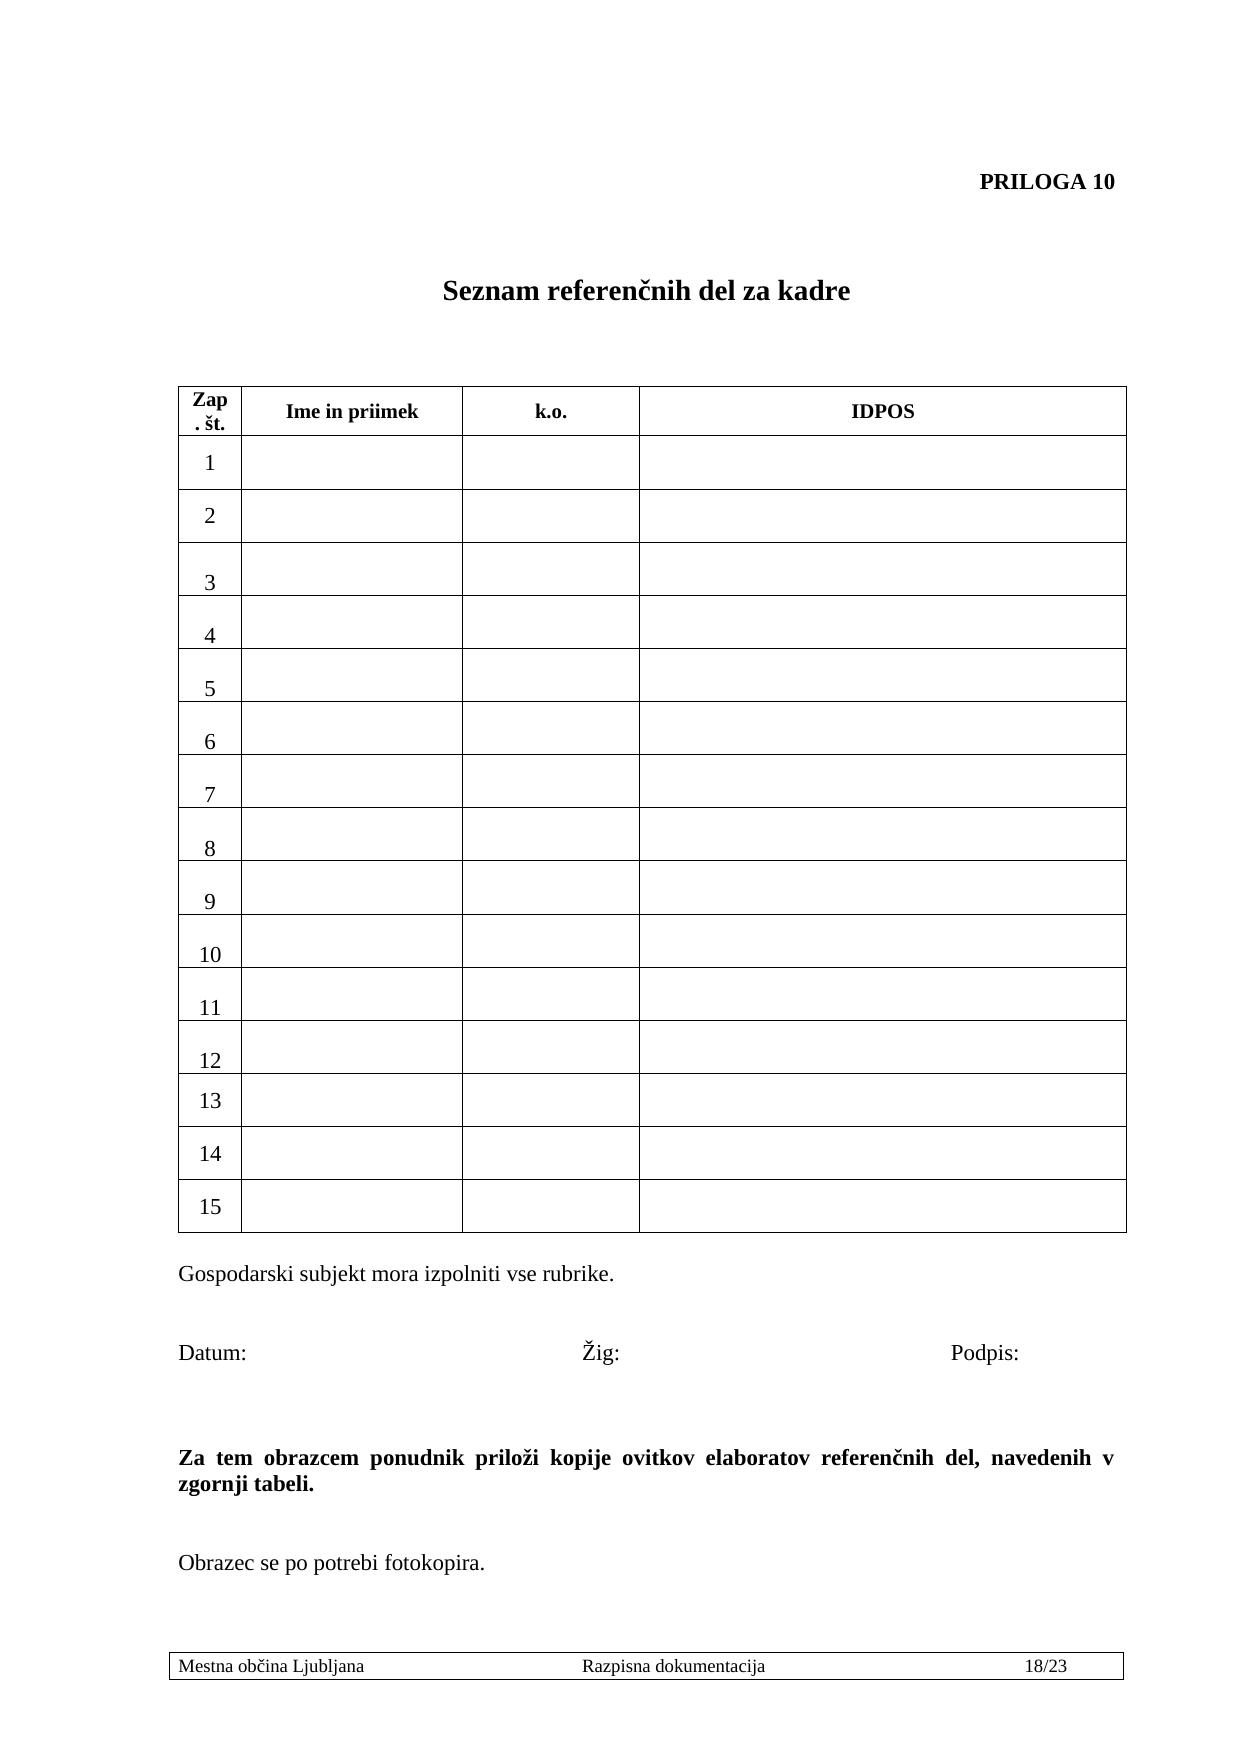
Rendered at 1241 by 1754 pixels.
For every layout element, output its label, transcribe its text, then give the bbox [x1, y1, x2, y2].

table_cell [242, 808, 462, 860]
table_header Zap. št. [179, 387, 241, 435]
table_cell [242, 755, 462, 807]
table_cell 8 [179, 808, 241, 860]
table_cell 3 [179, 543, 241, 595]
text Gospodarski subjekt mora izpolniti vse rubrike. [178, 1259, 1115, 1286]
table_cell [640, 649, 1126, 701]
table_cell [242, 436, 462, 488]
table_cell 15 [179, 1180, 241, 1232]
table_cell [242, 543, 462, 595]
table_cell 11 [179, 968, 241, 1020]
text Datum: Žig: Podpis: [178, 1339, 1115, 1365]
table_cell 1 [179, 436, 241, 488]
table_cell [242, 1180, 462, 1232]
table_cell [463, 1127, 639, 1179]
table_header IDPOS [640, 387, 1126, 435]
table_cell [640, 543, 1126, 595]
table_cell 5 [179, 649, 241, 701]
table_cell [463, 596, 639, 648]
table_cell [463, 702, 639, 754]
table_cell [463, 436, 639, 488]
table_cell [463, 808, 639, 860]
text Seznam referenčnih del za kadre [178, 273, 1115, 307]
table_cell [640, 490, 1126, 542]
table_cell [242, 702, 462, 754]
table_cell [463, 1074, 639, 1126]
table_cell 2 [179, 490, 241, 542]
table_cell [463, 490, 639, 542]
table_cell [463, 1180, 639, 1232]
table_cell [640, 755, 1126, 807]
table_cell [640, 915, 1126, 967]
table_cell 9 [179, 861, 241, 913]
table_cell 14 [179, 1127, 241, 1179]
table_cell [463, 915, 639, 967]
table_cell 4 [179, 596, 241, 648]
table_header Ime in priimek [242, 387, 462, 435]
table_cell 13 [179, 1074, 241, 1126]
table_cell [640, 702, 1126, 754]
table_cell [640, 596, 1126, 648]
table_cell 6 [179, 702, 241, 754]
table_header k.o. [463, 387, 639, 435]
table_cell 7 [179, 755, 241, 807]
table_cell [242, 649, 462, 701]
table_cell [242, 1021, 462, 1073]
table_cell [463, 1021, 639, 1073]
table_cell [242, 490, 462, 542]
table_cell 10 [179, 915, 241, 967]
table_cell [242, 968, 462, 1020]
table_cell [640, 861, 1126, 913]
table_cell [640, 1180, 1126, 1232]
table_cell [640, 808, 1126, 860]
text PRILOGA 10 [66, 168, 1115, 194]
table_cell [463, 755, 639, 807]
table_cell [640, 436, 1126, 488]
table_cell [463, 649, 639, 701]
table_cell [640, 1021, 1126, 1073]
table_cell [242, 1127, 462, 1179]
table_cell [640, 1074, 1126, 1126]
text Za tem obrazcem ponudnik priloži kopije ovitkov elaboratov referenčnih del, navedenih v zgornji tabeli. [178, 1444, 1115, 1497]
table_cell [242, 861, 462, 913]
table_cell 12 [179, 1021, 241, 1073]
table_cell [242, 596, 462, 648]
table_cell [640, 1127, 1126, 1179]
table_cell [463, 968, 639, 1020]
table_cell [463, 543, 639, 595]
table_cell [242, 915, 462, 967]
table_cell [242, 1074, 462, 1126]
table_cell [463, 861, 639, 913]
table_cell [640, 968, 1126, 1020]
text Obrazec se po potrebi fotokopira. [178, 1549, 1115, 1576]
